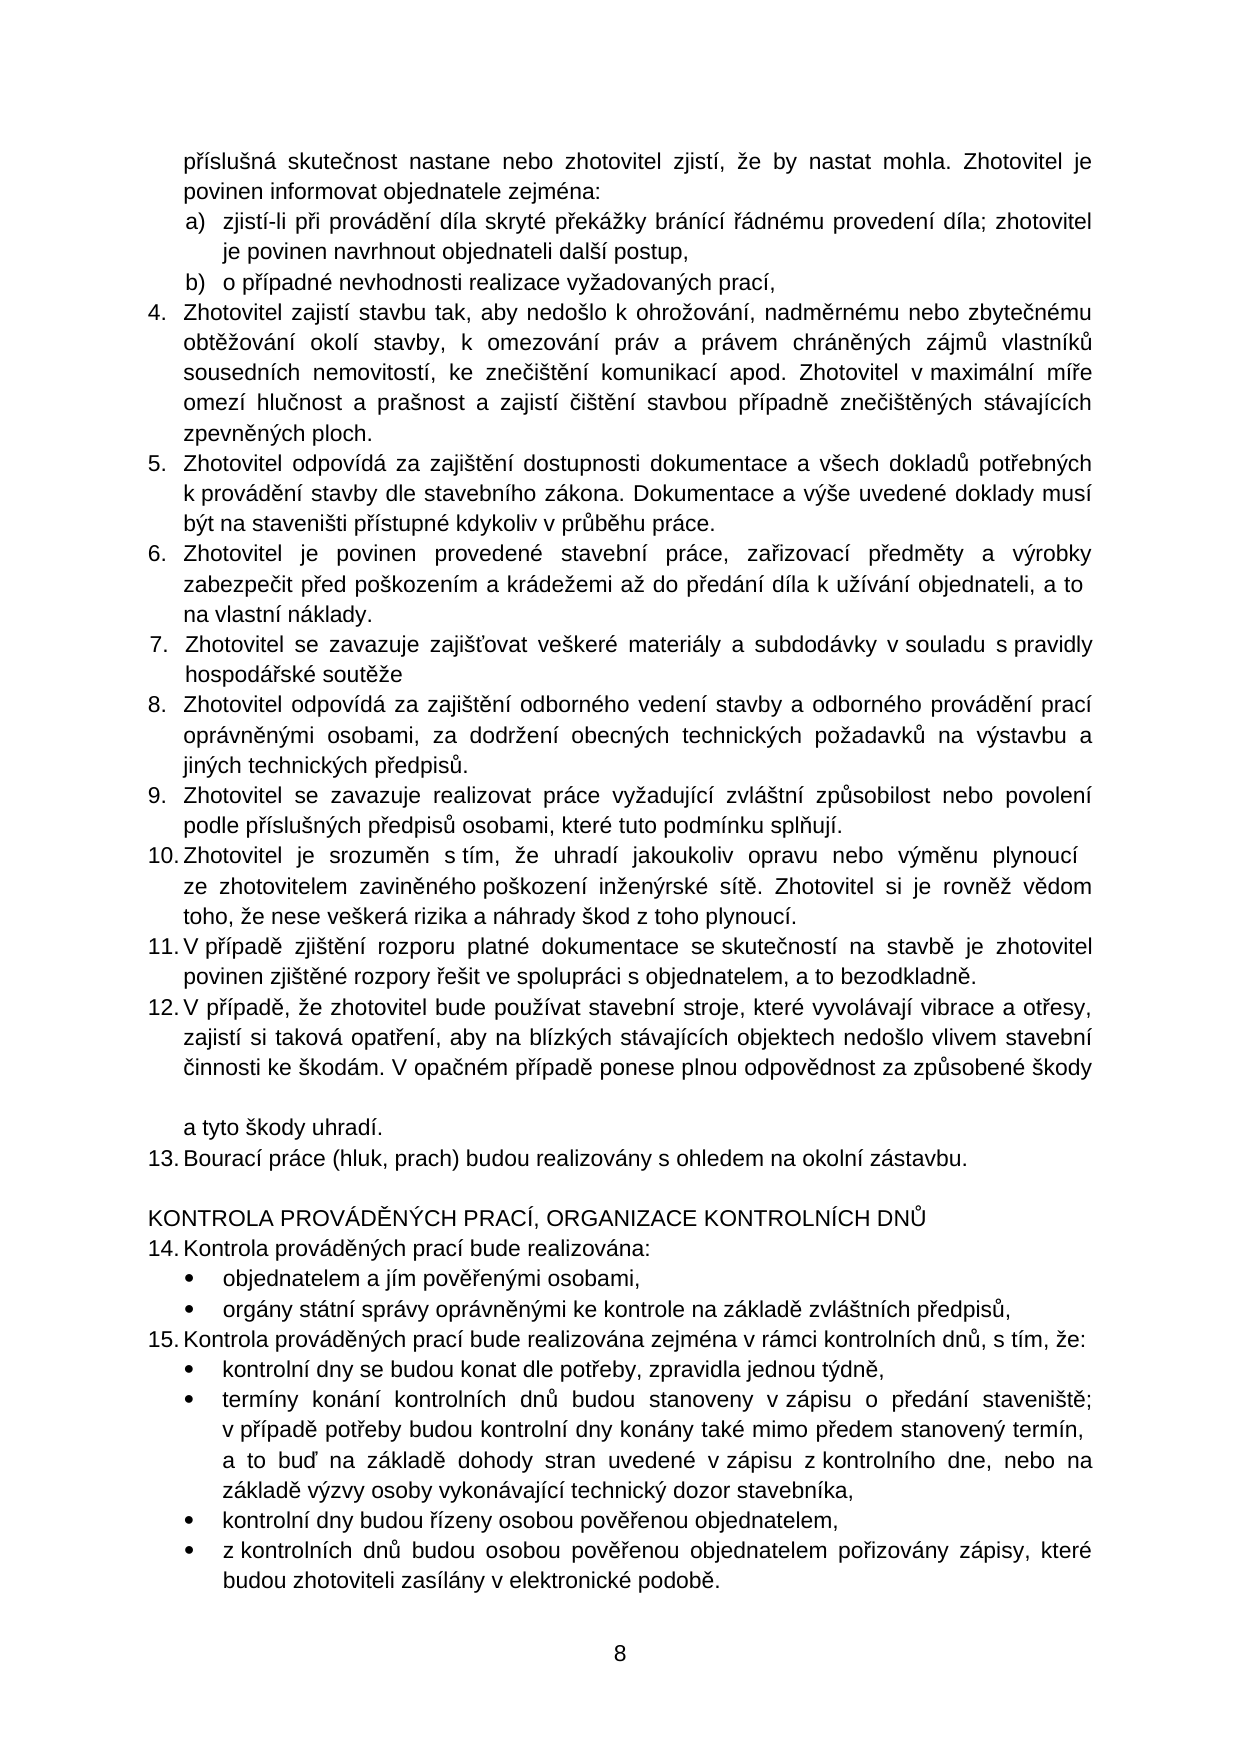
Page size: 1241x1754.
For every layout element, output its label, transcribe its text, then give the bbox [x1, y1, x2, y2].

list kontrolní dny budou řízeny osobou pověřenou objednatelem, [185, 1507, 1093, 1533]
list kontrolní dny se budou konat dle potřeby, zpravidla jednou týdně, [185, 1356, 1093, 1382]
list Bourací práce (hluk, prach) budou realizovány s ohledem na okolní zástavbu. [148, 1144, 1093, 1171]
list V případě zjištění rozporu platné dokumentace se skutečností na stavbě je zhotovitel povinen zjištěné rozpory řešit ve spolupráci s objednatelem, a to bezodkladně. [148, 933, 1093, 989]
list Zhotovitel zajistí stavbu tak, aby nedošlo k ohrožování, nadměrnému nebo zbytečnému obtěžování okolí stavby, k omezování práv a právem chráněných zájmů vlastníků sousedních nemovitostí, ke znečištění komunikací apod. Zhotovitel v maximální míře omezí hlučnost a prašnost a zajistí čištění stavbou případně znečištěných stávajících zpevněných ploch. [148, 299, 1093, 446]
list z kontrolních dnů budou osobou pověřenou objednatelem pořizovány zápisy, které budou zhotoviteli zasílány v elektronické podobě. [185, 1537, 1093, 1594]
list objednatelem a jím pověřenými osobami, [185, 1265, 1093, 1292]
list V případě, že zhotovitel bude používat stavební stroje, které vyvolávají vibrace a otřesy, zajistí si taková opatření, aby na blízkých stávajících objektech nedošlo vlivem stavební činnosti ke škodám. V opačném případě ponese plnou odpovědnost za způsobené škody a tyto škody uhradí. [148, 993, 1093, 1141]
list o případné nevhodnosti realizace vyžadovaných prací, [185, 268, 1093, 295]
list Kontrola prováděných prací bude realizována: [148, 1235, 1093, 1261]
list Zhotovitel se zavazuje zajišťovat veškeré materiály a subdodávky v souladu s pravidly hospodářské soutěže [149, 631, 1093, 687]
list Zhotovitel je srozuměn s tím, že uhradí jakoukoliv opravu nebo výměnu plynoucí ze zhotovitelem zaviněného poškození inženýrské sítě. Zhotovitel si je rovněž vědom toho, že nese veškerá rizika a náhrady škod z toho plynoucí. [148, 842, 1093, 929]
list Zhotovitel se zavazuje realizovat práce vyžadující zvláštní způsobilost nebo povolení podle příslušných předpisů osobami, které tuto podmínku splňují. [148, 782, 1093, 838]
list Zhotovitel odpovídá za zajištění dostupnosti dokumentace a všech dokladů potřebných k provádění stavby dle stavebního zákona. Dokumentace a výše uvedené doklady musí být na staveništi přístupné kdykoliv v průběhu práce. [148, 450, 1093, 536]
list termíny konání kontrolních dnů budou stanoveny v zápisu o předání staveniště; v případě potřeby budou kontrolní dny konány také mimo předem stanovený termín, a to buď na základě dohody stran uvedené v zápisu z kontrolního dne, nebo na základě výzvy osoby vykonávající technický dozor stavebníka, [185, 1386, 1093, 1503]
list Zhotovitel odpovídá za zajištění odborného vedení stavby a odborného provádění prací oprávněnými osobami, za dodržení obecných technických požadavků na výstavbu a jiných technických předpisů. [148, 691, 1093, 778]
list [148, 148, 1093, 204]
text Kontrola prováděných prací, organizace kontrolních dnů [148, 1205, 1093, 1231]
list Zhotovitel je povinen provedené stavební práce, zařizovací předměty a výrobky zabezpečit před poškozením a krádežemi až do předání díla k užívání objednateli, a to na vlastní náklady. [148, 540, 1093, 627]
list zjistí-li při provádění díla skryté překážky bránící řádnému provedení díla; zhotovitel je povinen navrhnout objednateli další postup, [185, 208, 1093, 264]
list Kontrola prováděných prací bude realizována zejména v rámci kontrolních dnů, s tím, že: [148, 1326, 1093, 1352]
list orgány státní správy oprávněnými ke kontrole na základě zvláštních předpisů, [185, 1296, 1093, 1322]
